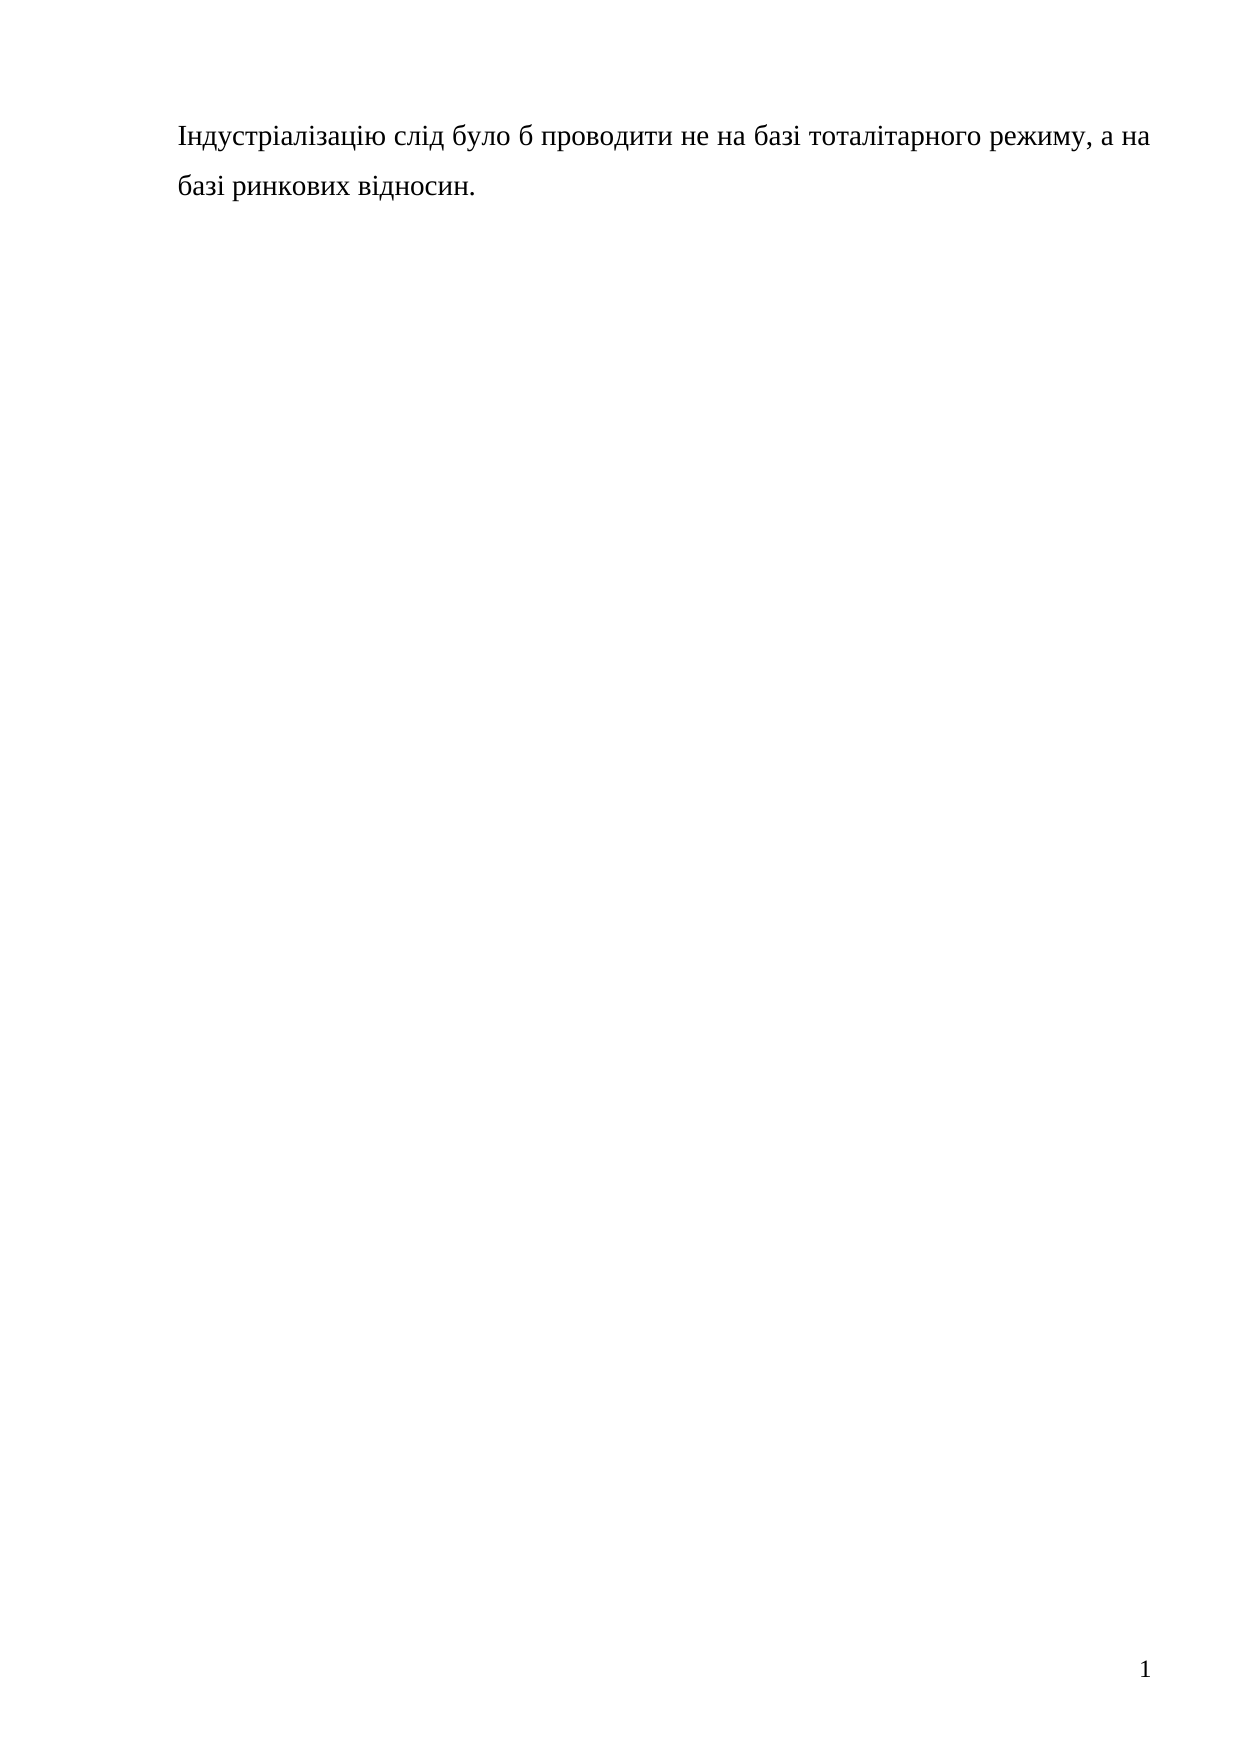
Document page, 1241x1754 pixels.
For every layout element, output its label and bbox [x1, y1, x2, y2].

text [177, 118, 1152, 202]
